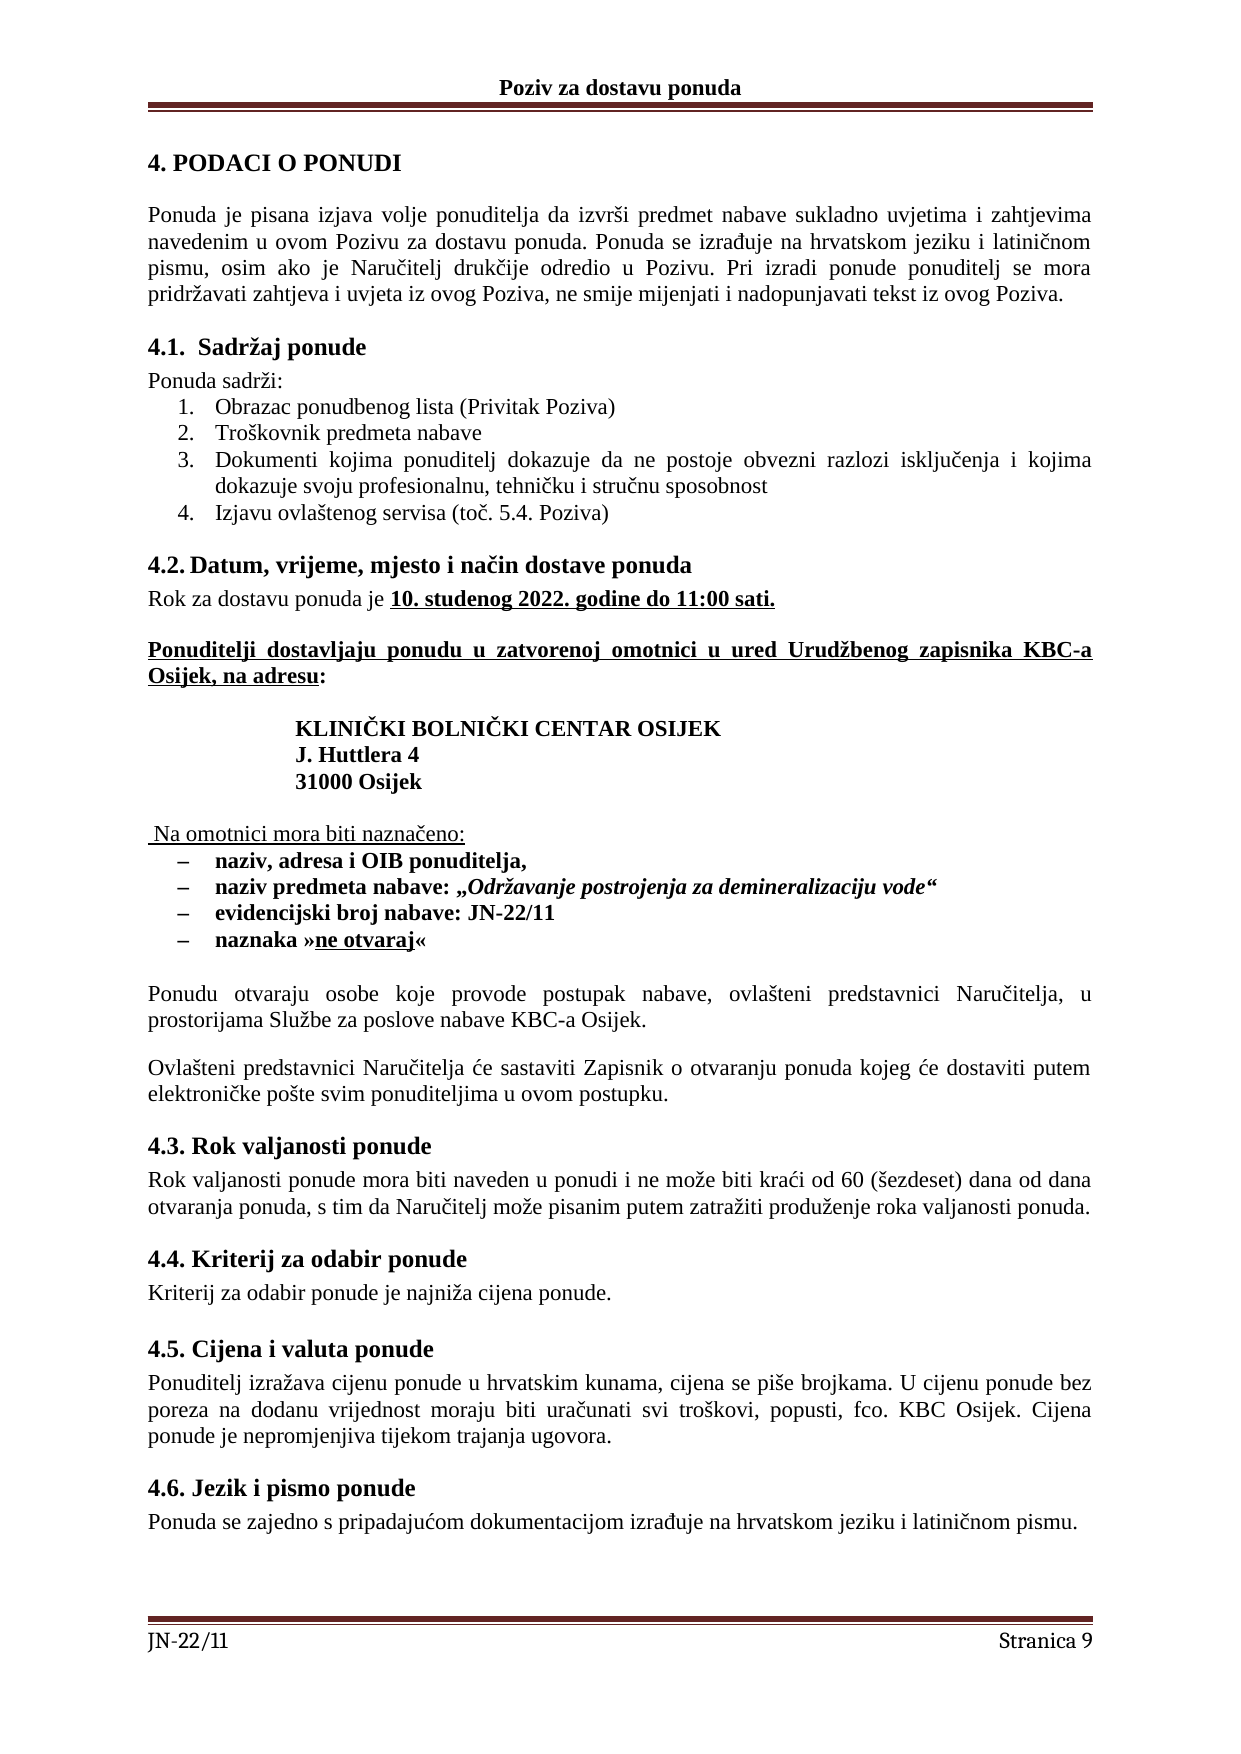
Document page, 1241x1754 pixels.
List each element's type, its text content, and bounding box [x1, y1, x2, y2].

list naziv predmeta nabave: „Održavanje postrojenja za demineralizaciju vode“ [177, 873, 1093, 899]
list Dokumenti kojima ponuditelj dokazuje da ne postoje obvezni razlozi isključenja i kojima dokazuje svoju profesionalnu, tehničku i stručnu sposobnost [177, 446, 1093, 498]
text Ponuditelji dostavljaju ponudu u zatvorenoj omotnici u ured Urudžbenog zapisnika KBC-a Osijek, na adresu: [148, 660, 1093, 689]
list Obrazac ponudbenog lista (Privitak Poziva) [177, 393, 1093, 419]
text Ponudu otvaraju osobe koje provode postupak nabave, ovlašteni predstavnici Naručitelja, u prostorijama Službe za poslove nabave KBC-a Osijek. [148, 980, 1093, 1033]
text Ponuda se zajedno s pripadajućom dokumentacijom izrađuje na hrvatskom jeziku i latiničnom pismu. [148, 1508, 1093, 1535]
text Ponuda sadrži: [148, 367, 1093, 393]
text Na omotnici mora biti naznačeno: [148, 820, 1093, 847]
list naziv, adresa i OIB ponuditelja, [177, 847, 1093, 873]
text KLINIČKI BOLNIČKI CENTAR OSIJEK [148, 715, 1093, 741]
text 31000 Osijek [148, 768, 1093, 794]
text 4.1. Sadržaj ponude [148, 332, 1093, 361]
text 4.5. Cijena i valuta ponude [148, 1334, 1093, 1363]
list evidencijski broj nabave: JN-22/11 [177, 899, 1093, 926]
text 4.4. Kriterij za odabir ponude [148, 1244, 1093, 1273]
text 4.3. Rok valjanosti ponude [148, 1131, 1093, 1160]
text 4. PODACI O PONUDI [148, 148, 1093, 176]
text Ovlašteni predstavnici Naručitelja će sastaviti Zapisnik o otvaranju ponuda kojeg će dostaviti putem elektroničke pošte svim ponuditeljima u ovom postupku. [148, 1054, 1093, 1106]
list naznaka »ne otvaraj« [177, 926, 1093, 952]
list Troškovnik predmeta nabave [177, 419, 1093, 446]
text J. Huttlera 4 [148, 741, 1093, 768]
list Datum, vrijeme, mjesto i način dostave ponuda [148, 550, 1093, 579]
text 4.6. Jezik i pismo ponude [148, 1473, 1093, 1502]
text Ponuditelji dostavljaju ponudu u zatvorenoj omotnici u ured Urudžbenog zapisnika KBC-a Osijek, na adresu: [148, 636, 1093, 659]
text Ponuditelj izražava cijenu ponude u hrvatskim kunama, cijena se piše brojkama. U cijenu ponude bez poreza na dodanu vrijednost moraju biti uračunati svi troškovi, popusti, fco. KBC Osijek. Cijena ponude je nepromjenjiva tijekom trajanja ugovora. [148, 1369, 1093, 1448]
text Kriterij za odabir ponude je najniža cijena ponude. [148, 1279, 1093, 1306]
text Rok valjanosti ponude mora biti naveden u ponudi i ne može biti kraći od 60 (šezdeset) dana od dana otvaranja ponuda, s tim da Naručitelj može pisanim putem zatražiti produženje roka valjanosti ponuda. [148, 1166, 1093, 1219]
text Ponuda je pisana izjava volje ponuditelja da izvrši predmet nabave sukladno uvjetima i zahtjevima navedenim u ovom Pozivu za dostavu ponuda. Ponuda se izrađuje na hrvatskom jeziku i latiničnom pismu, osim ako je Naručitelj drukčije odredio u Pozivu. Pri izradi ponude ponuditelj se mora pridržavati zahtjeva i uvjeta iz ovog Poziva, ne smije mijenjati i nadopunjavati tekst iz ovog Poziva. [148, 201, 1093, 307]
list Izjavu ovlaštenog servisa (toč. 5.4. Poziva) [177, 498, 1093, 525]
text Rok za dostavu ponuda je 10. studenog 2022. godine do 11:00 sati. [148, 585, 1093, 611]
